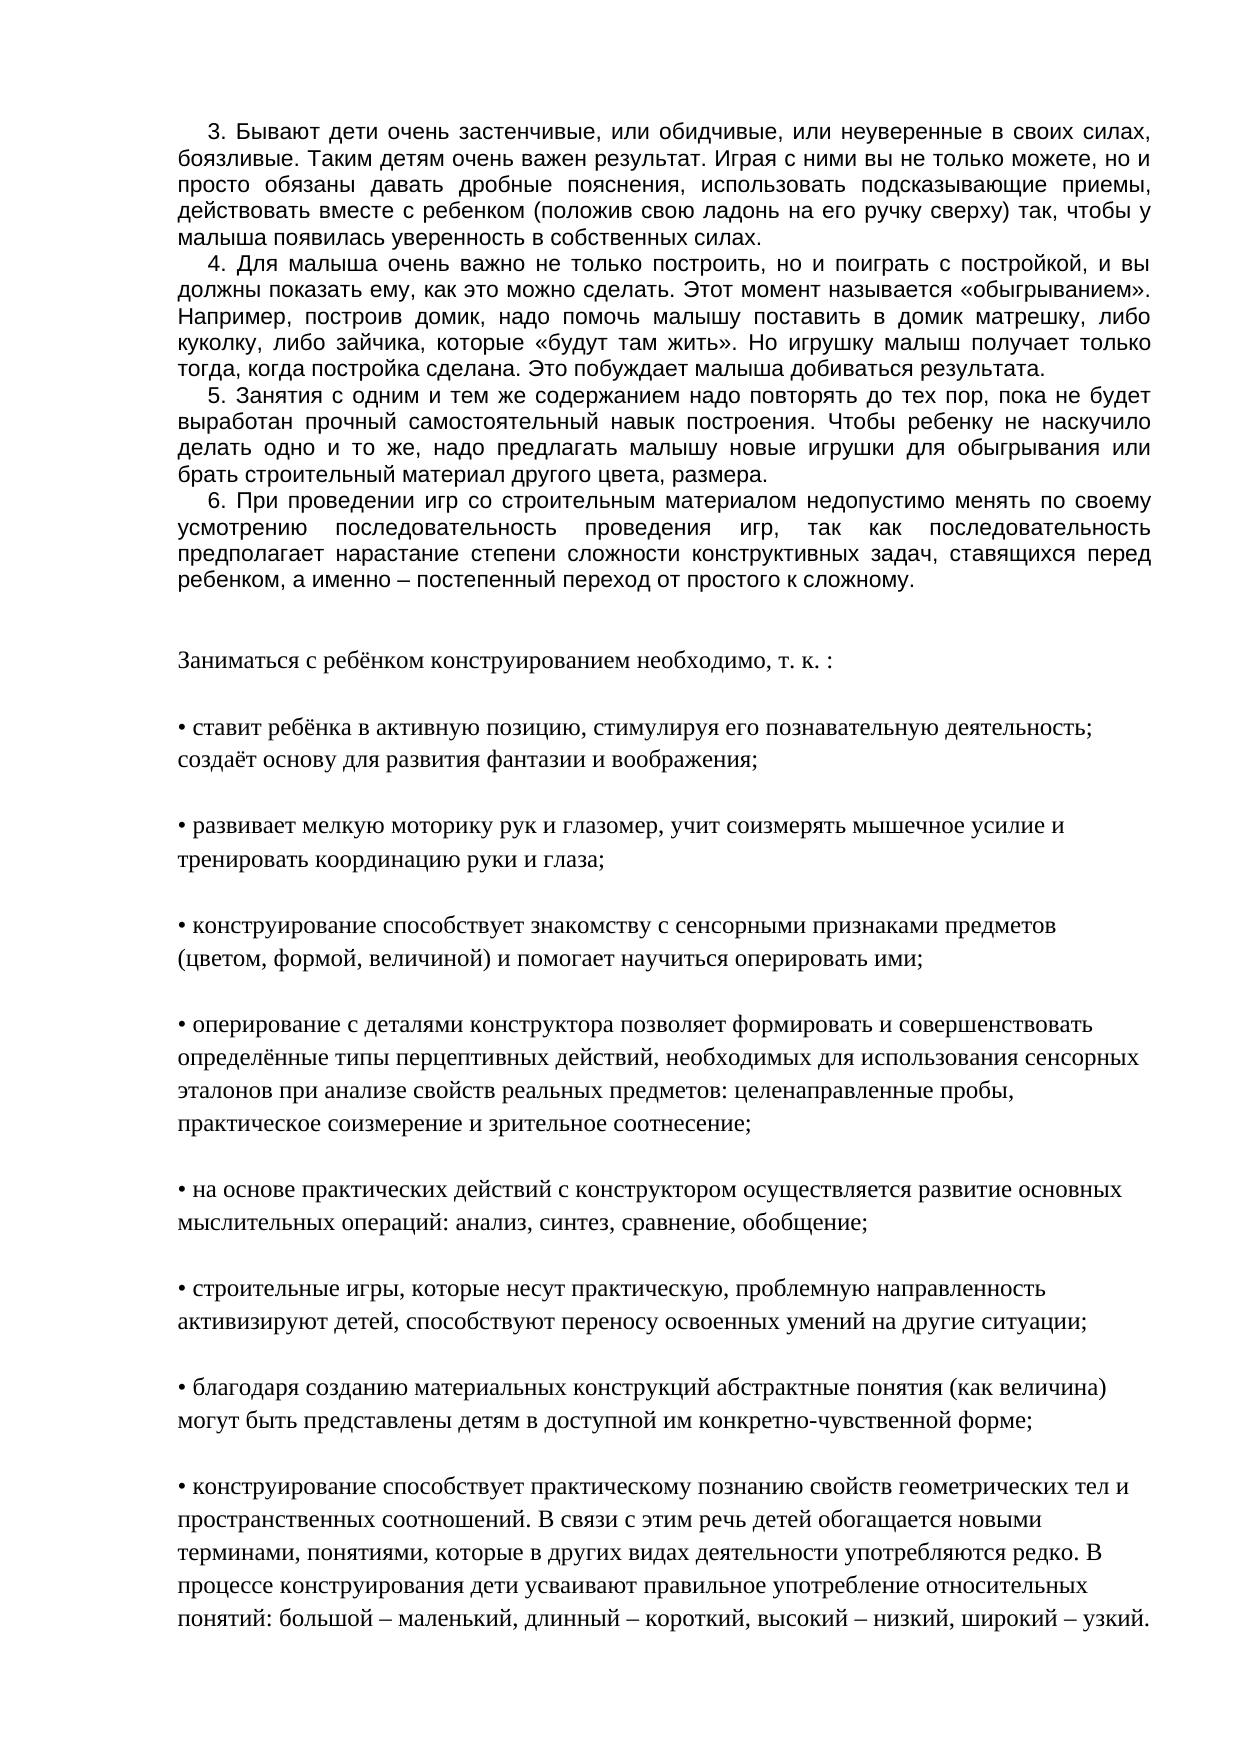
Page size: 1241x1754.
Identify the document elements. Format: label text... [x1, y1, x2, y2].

text 3. Бывают дети очень застенчивые, или обидчивые, или неуверенные в своих силах, боязливые. Таким детям очень важен результат. Играя с ними вы не только можете, но и просто обязаны давать дробные пояснения, использовать подсказывающие приемы, действовать вместе с ребенком (положив свою ладонь на его ручку сверху) так, чтобы у малыша появилась уверенность в собственных силах. [177, 118, 1152, 250]
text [177, 646, 1152, 1632]
text 6. При проведении игр со строительным материалом недопустимо менять по своему усмотрению последовательность проведения игр, так как последовательность предполагает нарастание степени сложности конструктивных задач, ставящихся перед ребенком, а именно – постепенный переход от простого к сложному. [177, 487, 1152, 592]
text 4. Для малыша очень важно не только построить, но и поиграть с постройкой, и вы должны показать ему, как это можно сделать. Этот момент называется «обыгрыванием». Например, построив домик, надо помочь малышу поставить в домик матрешку, либо куколку, либо зайчика, которые «будут там жить». Но игрушку малыш получает только тогда, когда постройка сделана. Это побуждает малыша добиваться результата. [177, 250, 1152, 382]
text 5. Занятия с одним и тем же содержанием надо повторять до тех пор, пока не будет выработан прочный самостоятельный навык построения. Чтобы ребенку не наскучило делать одно и то же, надо предлагать малышу новые игрушки для обыгрывания или брать строительный материал другого цвета, размера. [177, 382, 1152, 487]
